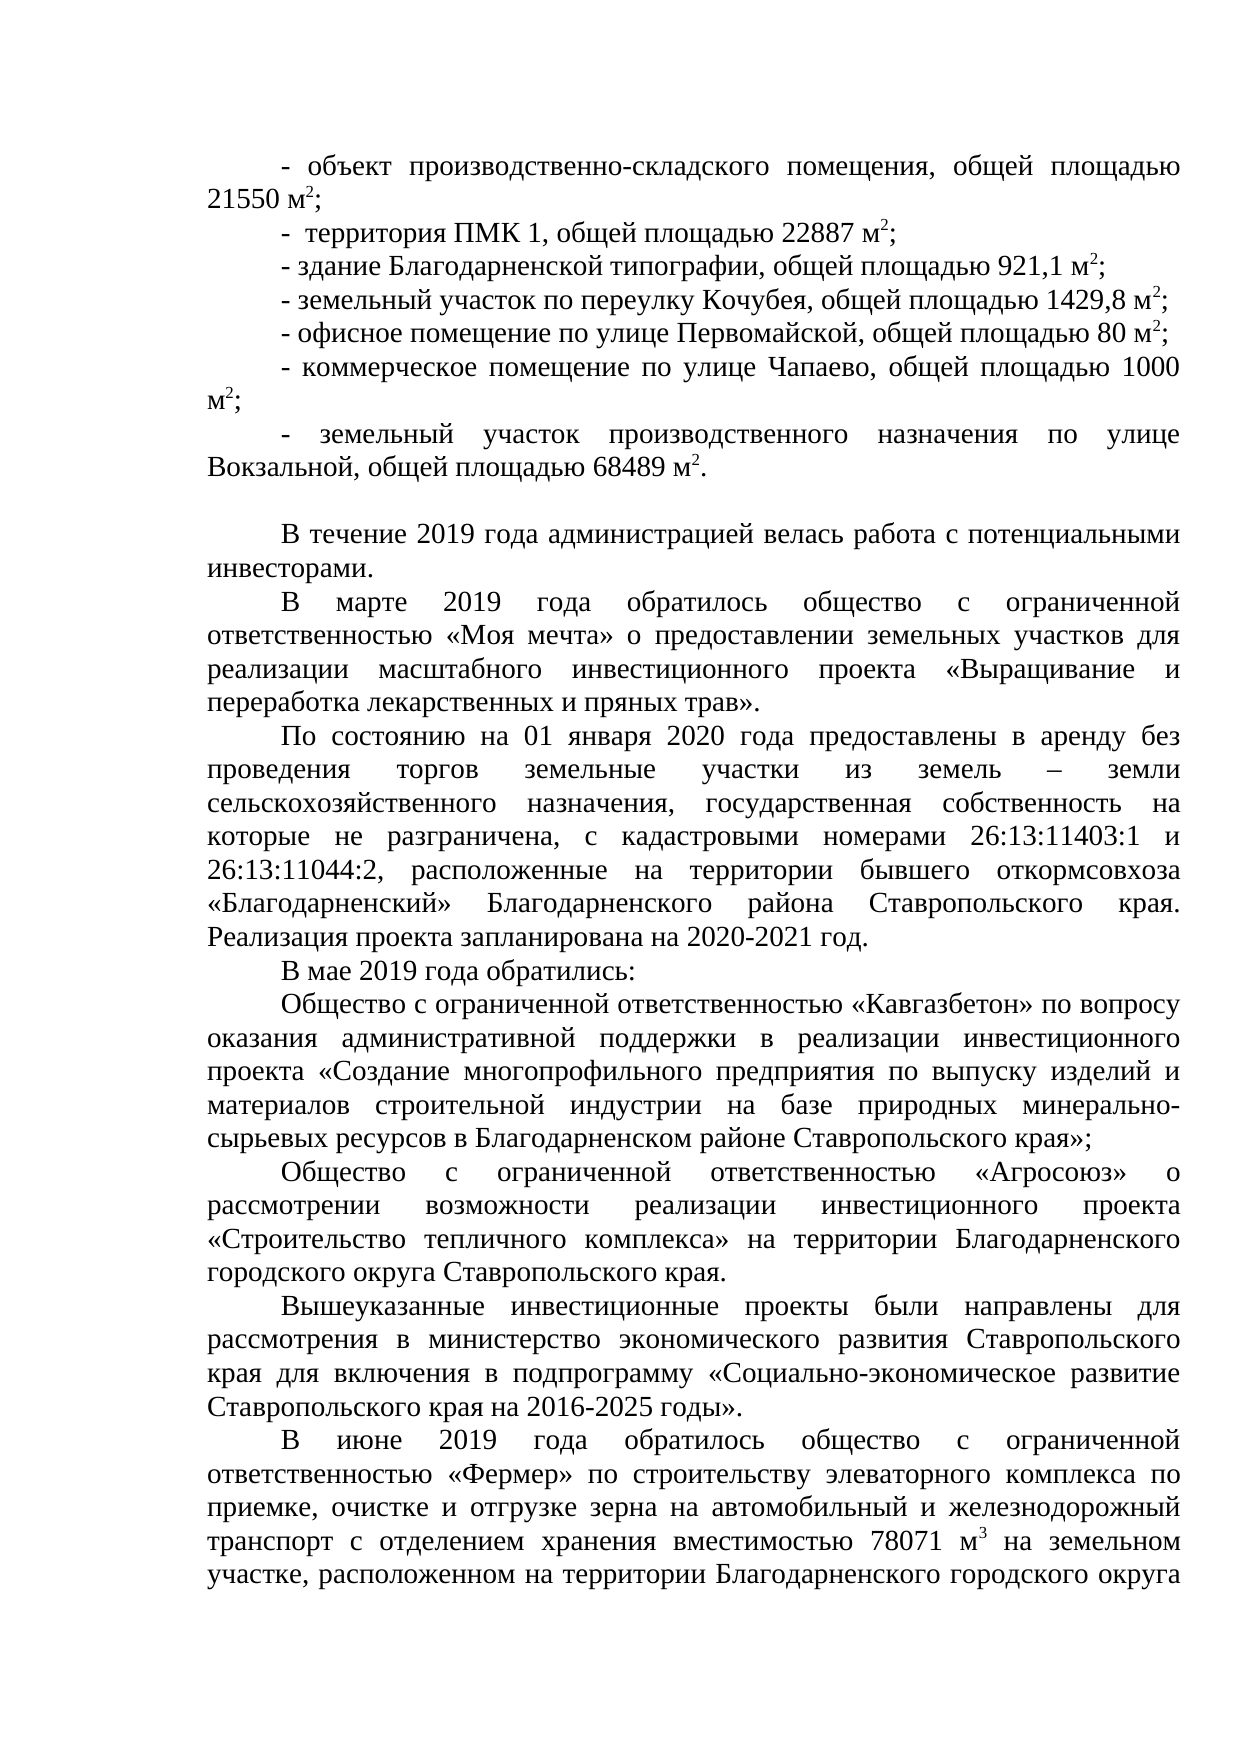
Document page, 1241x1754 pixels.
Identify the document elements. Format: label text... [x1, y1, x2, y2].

text - здание Благодарненской типографии, общей площадью 921,1 м2; [207, 248, 1181, 282]
text Вышеуказанные инвестиционные проекты были направлены для рассмотрения в министерство экономического развития Ставропольского края для включения в подпрограмму «Социально-экономическое развитие Ставропольского края на 2016-2025 годы». [207, 1288, 1181, 1422]
text Общество с ограниченной ответственностью «Агросоюз» о рассмотрении возможности реализации инвестиционного проекта «Строительство тепличного комплекса» на территории Благодарненского городского округа Ставропольского края. [207, 1154, 1181, 1288]
text В марте 2019 года обратилось общество с ограниченной ответственностью «Моя мечта» о предоставлении земельных участков для реализации масштабного инвестиционного проекта «Выращивание и переработка лекарственных и пряных трав». [207, 584, 1181, 718]
text В мае 2019 года обратились: [207, 953, 1181, 986]
text Общество с ограниченной ответственностью «Кавгазбетон» по вопросу оказания административной поддержки в реализации инвестиционного проекта «Создание многопрофильного предприятия по выпуску изделий и материалов строительной индустрии на базе природных минерально-сырьевых ресурсов в Благодарненском районе Ставропольского края»; [207, 986, 1181, 1154]
text - коммерческое помещение по улице Чапаево, общей площадью 1000 м2; [207, 349, 1181, 416]
text - объект производственно-складского помещения, общей площадью 21550 м2; [207, 148, 1181, 215]
text - территория ПМК 1, общей площадью 22887 м2; [207, 215, 1181, 248]
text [207, 1422, 1181, 1590]
text В течение 2019 года администрацией велась работа с потенциальными инвесторами. [207, 517, 1181, 584]
text - земельный участок производственного назначения по улице Вокзальной, общей площадью 68489 м2. [207, 416, 1181, 483]
text - земельный участок по переулку Кочубея, общей площадью 1429,8 м2; [207, 282, 1181, 315]
text - офисное помещение по улице Первомайской, общей площадью 80 м2; [207, 315, 1181, 349]
text По состоянию на 01 января 2020 года предоставлены в аренду без проведения торгов земельные участки из земель – земли сельскохозяйственного назначения, государственная собственность на которые не разграничена, с кадастровыми номерами 26:13:11403:1 и 26:13:11044:2, расположенные на территории бывшего откормсовхоза «Благодарненский» Благодарненского района Ставропольского края. Реализация проекта запланирована на 2020-2021 год. [207, 718, 1181, 953]
